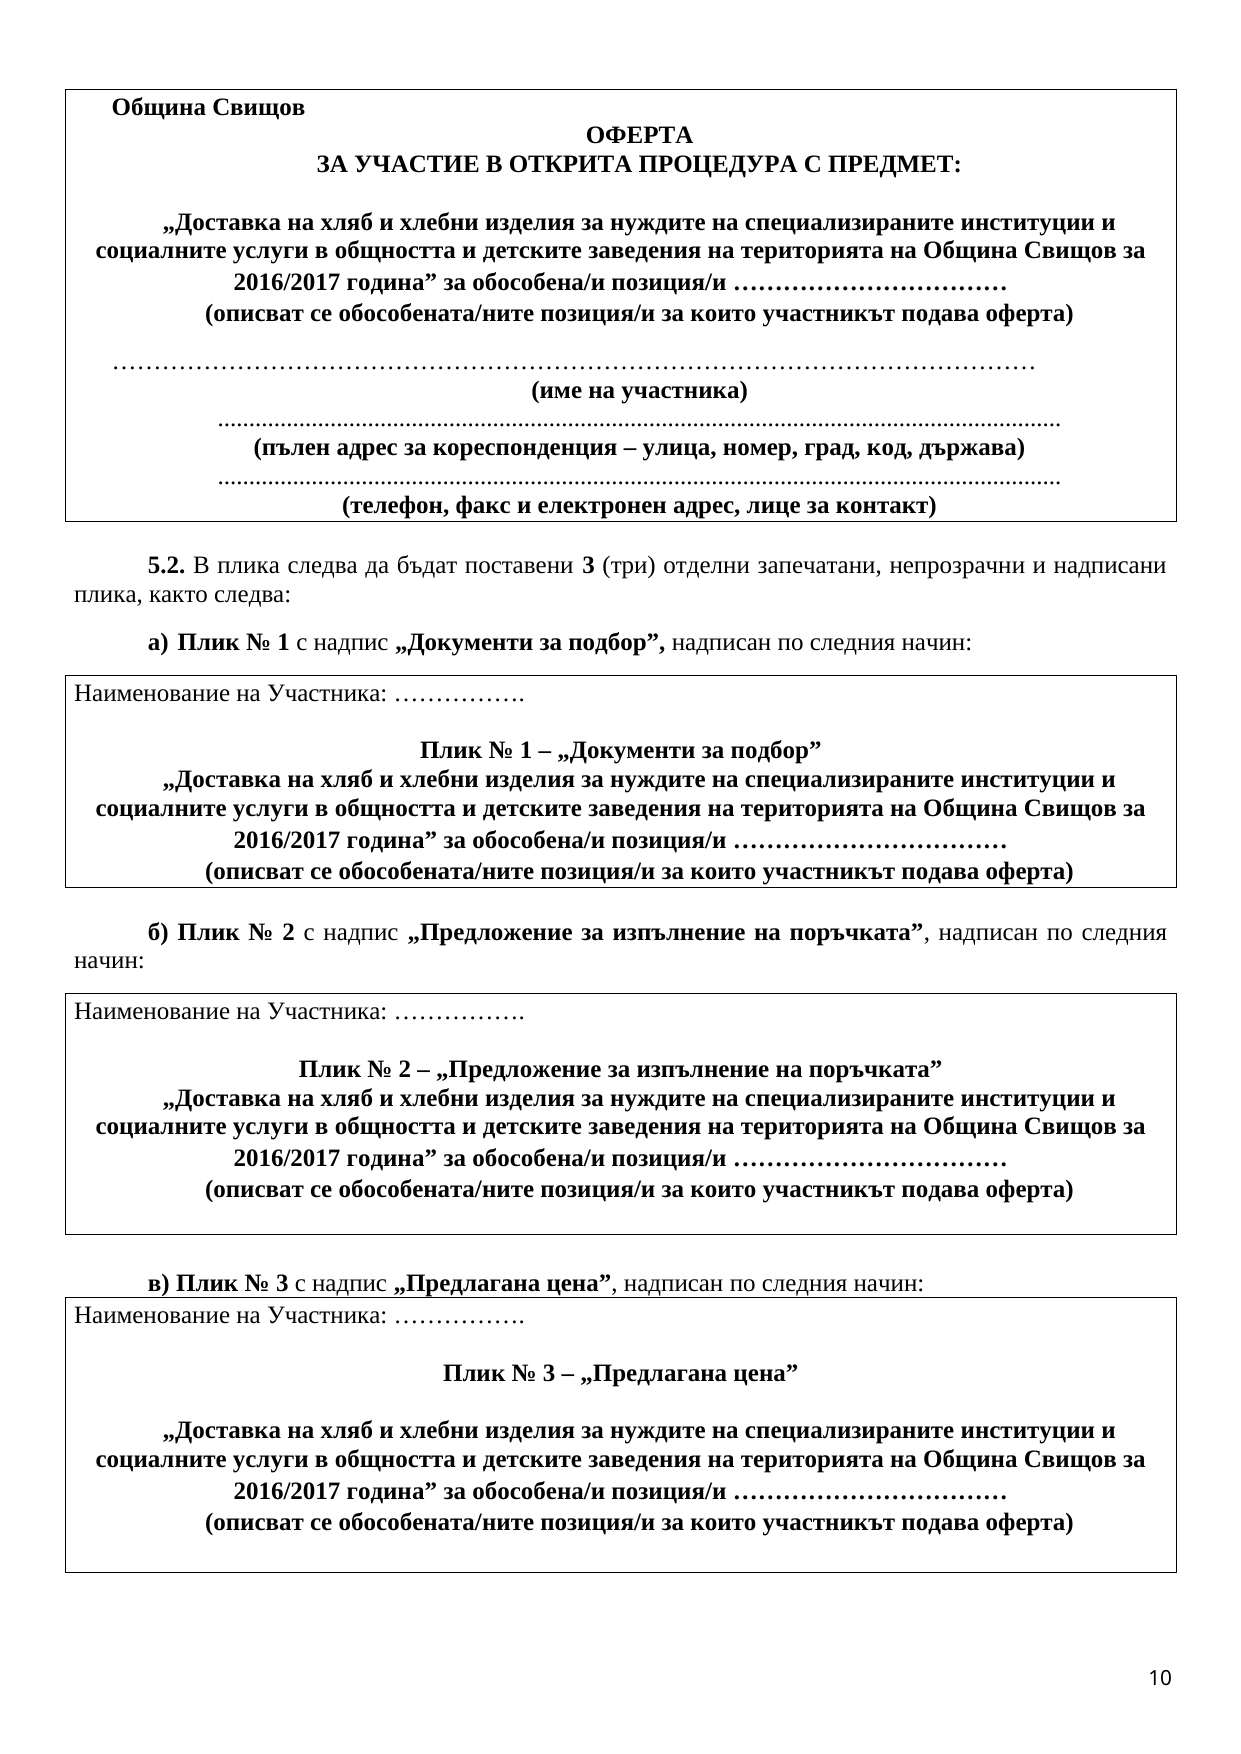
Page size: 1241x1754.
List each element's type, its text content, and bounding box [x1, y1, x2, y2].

text Плик № 1 – „Документи за подбор” [74, 736, 1167, 764]
text (описват се обособената/ните позиция/и за които участникът подава оферта) [74, 298, 1167, 327]
list плик № 1 с надпис „Документи за подбор”, надписан по следния начин: [74, 627, 1167, 656]
text Наименование на Участника: ……………. [66, 676, 1176, 707]
text Плик № 2 – „Предложение за изпълнение на поръчката” [74, 1054, 1167, 1083]
text „Доставка на хляб и хлебни изделия за нуждите на специализираните институции и социалните услуги в общността и детските заведения на територията на Община Свищов за 2016/2017 година” за обособена/и позиция/и …………………………… [74, 1083, 1167, 1174]
text (пълен адрес за кореспонденция – улица, номер, град, код, държава) [74, 432, 1167, 461]
text ………………………………………………………………………………………………… [74, 346, 1167, 375]
text „Доставка на хляб и хлебни изделия за нуждите на специализираните институции и социалните услуги в общността и детските заведения на територията на Община Свищов за 2016/2017 година” за обособена/и позиция/и …………………………… [74, 764, 1167, 853]
text б) плик № 2 с надпис „Предложение за изпълнение на поръчката”, надписан по следния начин: [74, 917, 1167, 974]
text Наименование на Участника: ……………. [66, 994, 1176, 1025]
text (телефон, факс и електронен адрес, лице за контакт) [66, 487, 1176, 521]
text ....................................................................................................................................... [74, 461, 1167, 487]
text ЗА УЧАСТИЕ В ОТКРИТА ПРОЦЕДУРА С ПРЕДМЕТ: [74, 149, 1167, 178]
text ОФЕРТА [74, 120, 1167, 149]
text ....................................................................................................................................... [74, 403, 1167, 432]
text Община Свищов [66, 90, 1176, 120]
text Наименование на Участника: ……………. [66, 1298, 1176, 1329]
text „Доставка на хляб и хлебни изделия за нуждите на специализираните институции и социалните услуги в общността и детските заведения на територията на Община Свищов за 2016/2017 година” за обособена/и позиция/и …………………………… [74, 207, 1167, 298]
text Плик № 3 – „Предлагана цена” [74, 1358, 1167, 1386]
text 5.2. В плика следва да бъдат поставени 3 (три) отделни запечатани, непрозрачни и надписани плика, както следва: [74, 550, 1167, 608]
text (описват се обособената/ните позиция/и за които участникът подава оферта) [74, 1174, 1167, 1203]
text в) плик № 3 с надпис „Предлагана цена”, надписан по следния начин: [74, 1268, 1167, 1297]
text (име на участника) [74, 375, 1167, 403]
text (описват се обособената/ните позиция/и за които участникът подава оферта) [66, 853, 1176, 887]
text „Доставка на хляб и хлебни изделия за нуждите на специализираните институции и социалните услуги в общността и детските заведения на територията на Община Свищов за 2016/2017 година” за обособена/и позиция/и …………………………… [74, 1415, 1167, 1507]
text (описват се обособената/ните позиция/и за които участникът подава оферта) [74, 1507, 1167, 1536]
